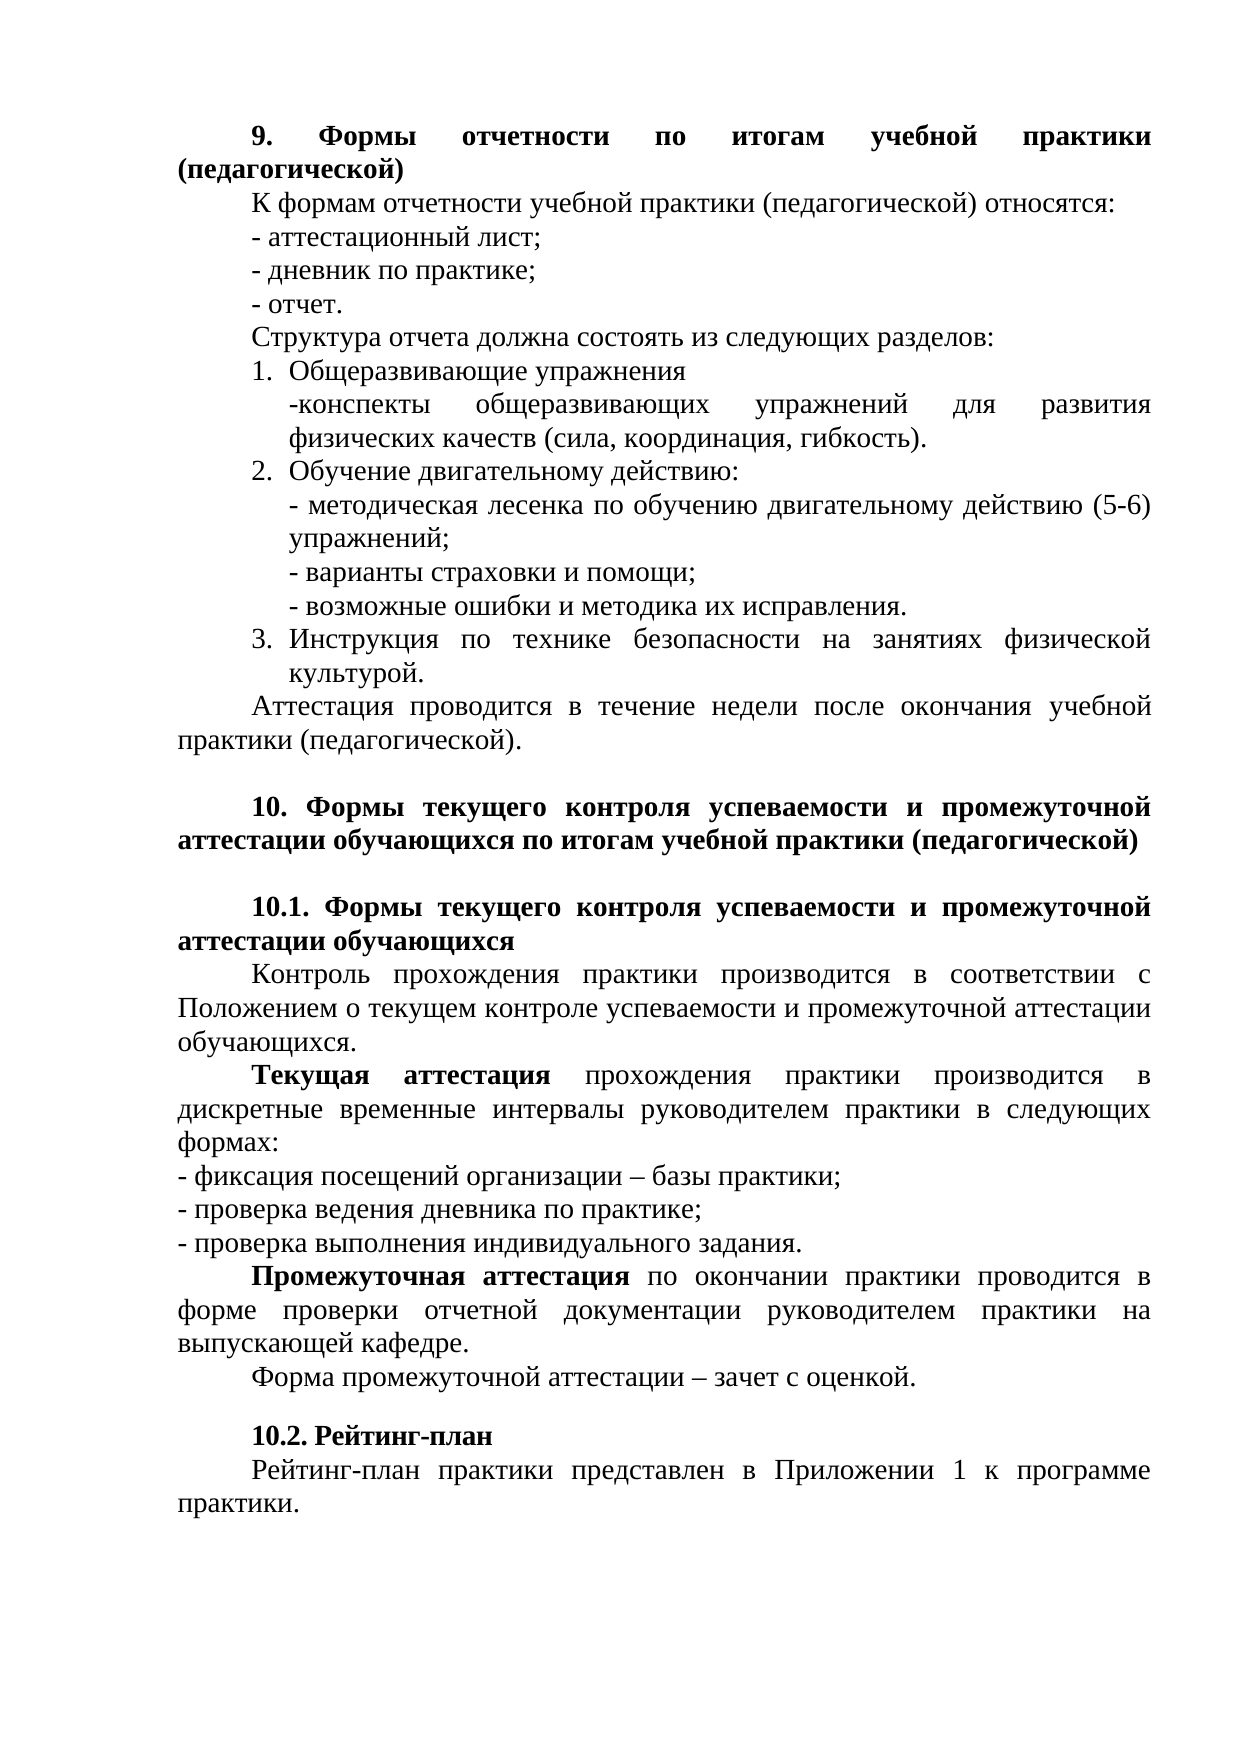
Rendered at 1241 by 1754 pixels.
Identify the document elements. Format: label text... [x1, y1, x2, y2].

text - проверка выполнения индивидуального задания. [177, 1225, 1152, 1258]
text 9. Формы отчетности по итогам учебной практики (педагогической) [177, 118, 1152, 185]
text К формам отчетности учебной практики (педагогической) относятся: [177, 185, 1152, 219]
list - методическая лесенка по обучению двигательному действию (5-6) упражнений; [288, 487, 1152, 554]
text - фиксация посещений организации – базы практики; [177, 1158, 1152, 1191]
text 10.2. Рейтинг-план [177, 1418, 1152, 1452]
text Форма промежуточной аттестации – зачет с оценкой. [177, 1359, 1152, 1393]
text - проверка ведения дневника по практике; [177, 1191, 1152, 1225]
text Контроль прохождения практики производится в соответствии с Положением о текущем контроле успеваемости и промежуточной аттестации обучающихся. [177, 957, 1152, 1057]
text Промежуточная аттестация по окончании практики проводится в форме проверки отчетной документации руководителем практики на выпускающей кафедре. [177, 1258, 1152, 1359]
text 10. Формы текущего контроля успеваемости и промежуточной аттестации обучающихся по итогам учебной практики (педагогической) [177, 789, 1152, 856]
list - возможные ошибки и методика их исправления. [288, 588, 1152, 621]
list Инструкция по технике безопасности на занятиях физической культурой. [251, 621, 1152, 688]
text - отчет. [177, 286, 1152, 319]
text Аттестация проводится в течение недели после окончания учебной практики (педагогической). [177, 688, 1152, 755]
text - аттестационный лист; [177, 219, 1152, 252]
list - варианты страховки и помощи; [288, 554, 1152, 588]
text Текущая аттестация прохождения практики производится в дискретные временные интервалы руководителем практики в следующих формах: [177, 1057, 1152, 1158]
text - дневник по практике; [177, 252, 1152, 286]
list Обучение двигательному действию: [251, 453, 1152, 487]
text Структура отчета должна состоять из следующих разделов: [177, 319, 1152, 353]
text Рейтинг-план практики представлен в Приложении 1 к программе практики. [177, 1452, 1152, 1519]
list Общеразвивающие упражнения [251, 353, 1152, 386]
text 10.1. Формы текущего контроля успеваемости и промежуточной аттестации обучающихся [177, 889, 1152, 957]
list -конспекты общеразвивающих упражнений для развития физических качеств (сила, координация, гибкость). [288, 386, 1152, 453]
